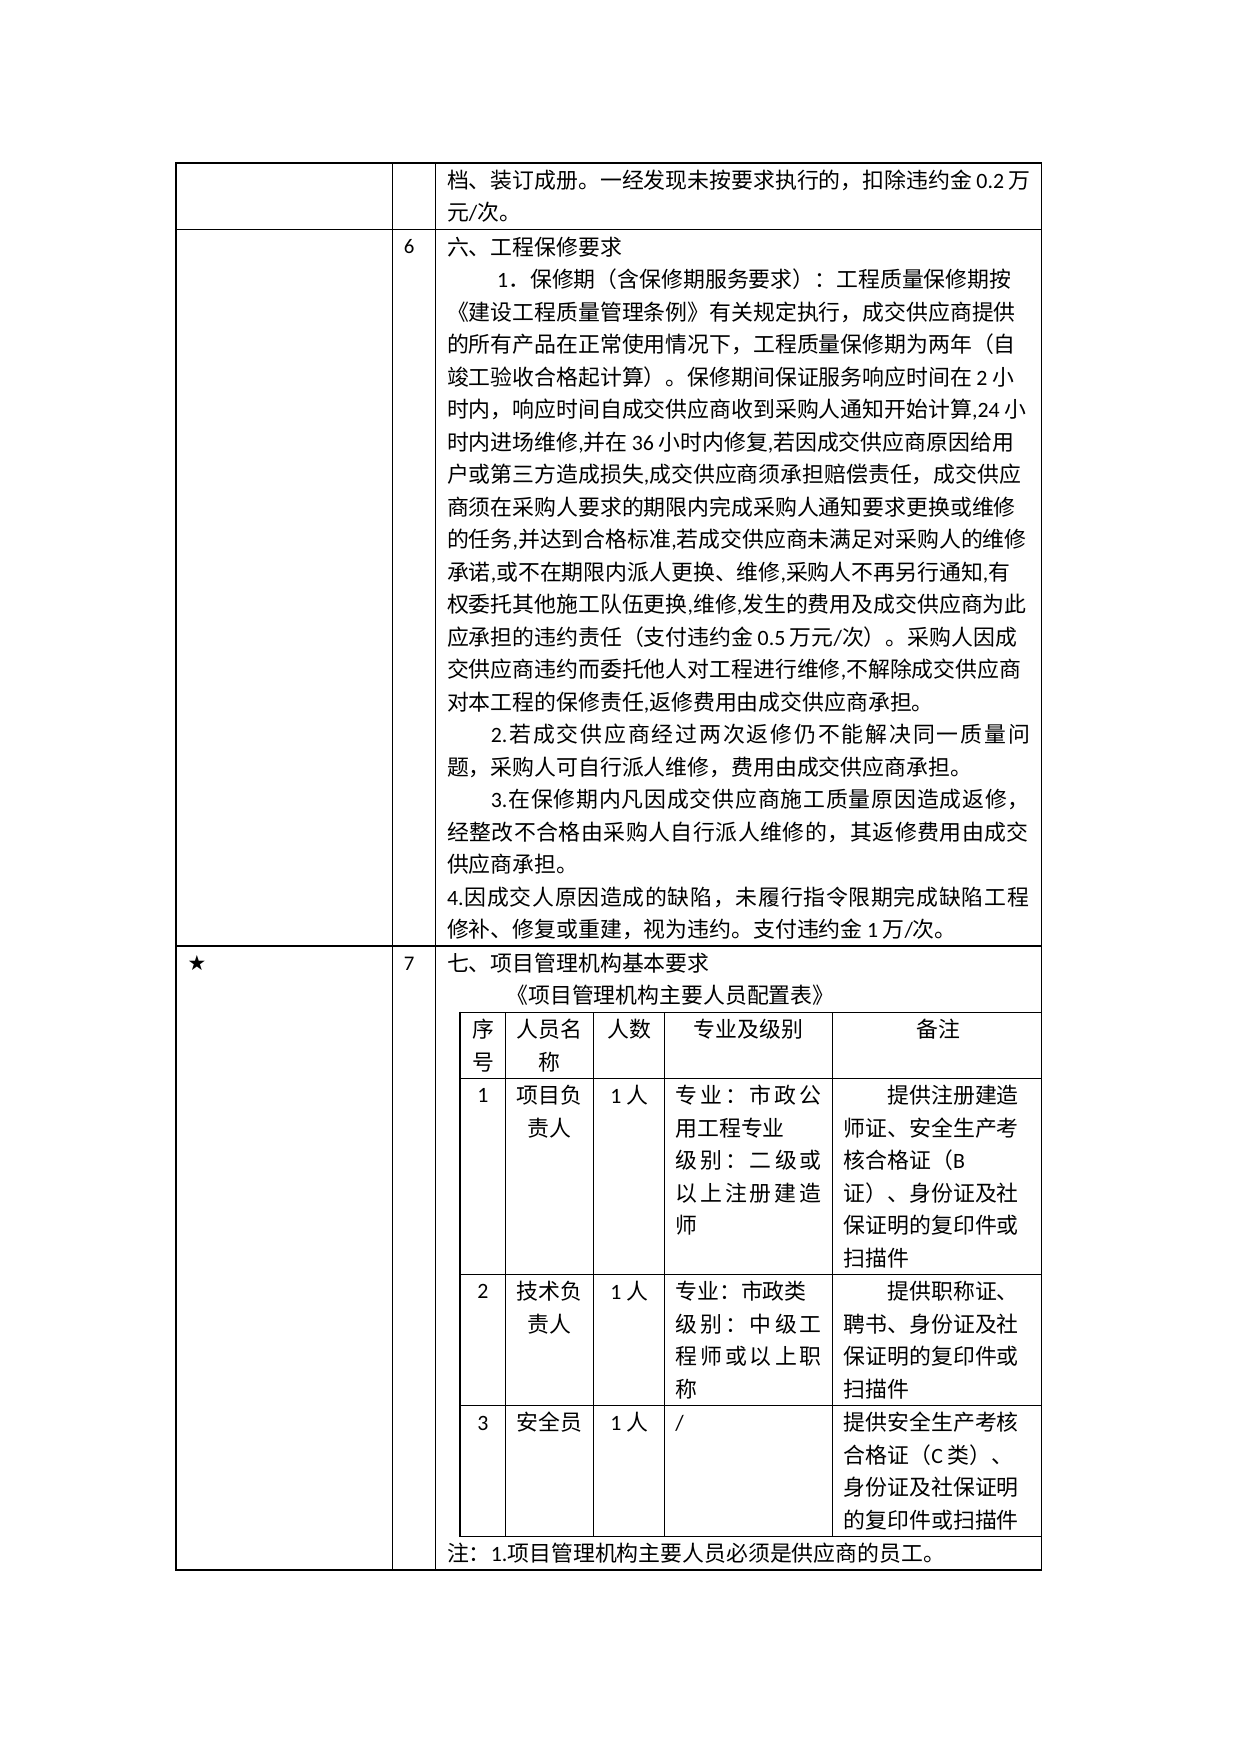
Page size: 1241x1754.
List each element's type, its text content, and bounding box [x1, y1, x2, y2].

table_cell ★ [177, 947, 392, 1569]
table_cell [177, 230, 392, 945]
table_cell 6 [393, 230, 435, 945]
table_cell [177, 164, 392, 228]
table_cell 7 [393, 947, 435, 1569]
table_cell 六、工程保修要求 1．保修期（含保修期服务要求）：工程质量保修期按《建设工程质量管理条例》有关规定执行，成交供应商提供的所有产品在正常使用情况下，工程质量保修期为两年（自竣工验收合格起计算）。保修期间保证服务响应时间在2小时内，响应时间自成交供应商收到采购人通知开始计算,24小时内进场维修,并在36小时内修复,若因成交供应商原因给用户或第三方造成损失,成交供应商须承担赔偿责任，成交供应商须在采购人要求的期限内完成采购人通知要求更换或维修的任务,并达到合格标准,若成交供应商未满足对采购人的维修承诺,或不在期限内派人更换、维修,采购人不再另行通知,有权委托其他施工队伍更换,维修,发生的费用及成交供应商为此应承担的违约责任（支付违约金0.5万元/次）。采购人因成交供应商违约而委托他人对工程进行维修,不解除成交供应商对本工程的保修责任,返修费用由成交供应商承担。 2.若成交供应商经过两次返修仍不能解决同一质量问题，采购人可自行派人维修，费用由成交供应商承担。 3.在保修期内凡因成交供应商施工质量原因造成返修，经整改不合格由采购人自行派人维修的，其返修费用由成交供应商承担。 4.因成交人原因造成的缺陷，未履行指令限期完成缺陷工程修补、修复或重建，视为违约。支付违约金1万/次。 [436, 230, 1041, 945]
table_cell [436, 164, 1041, 228]
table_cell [436, 947, 1041, 1569]
table_cell 5 [393, 164, 435, 228]
